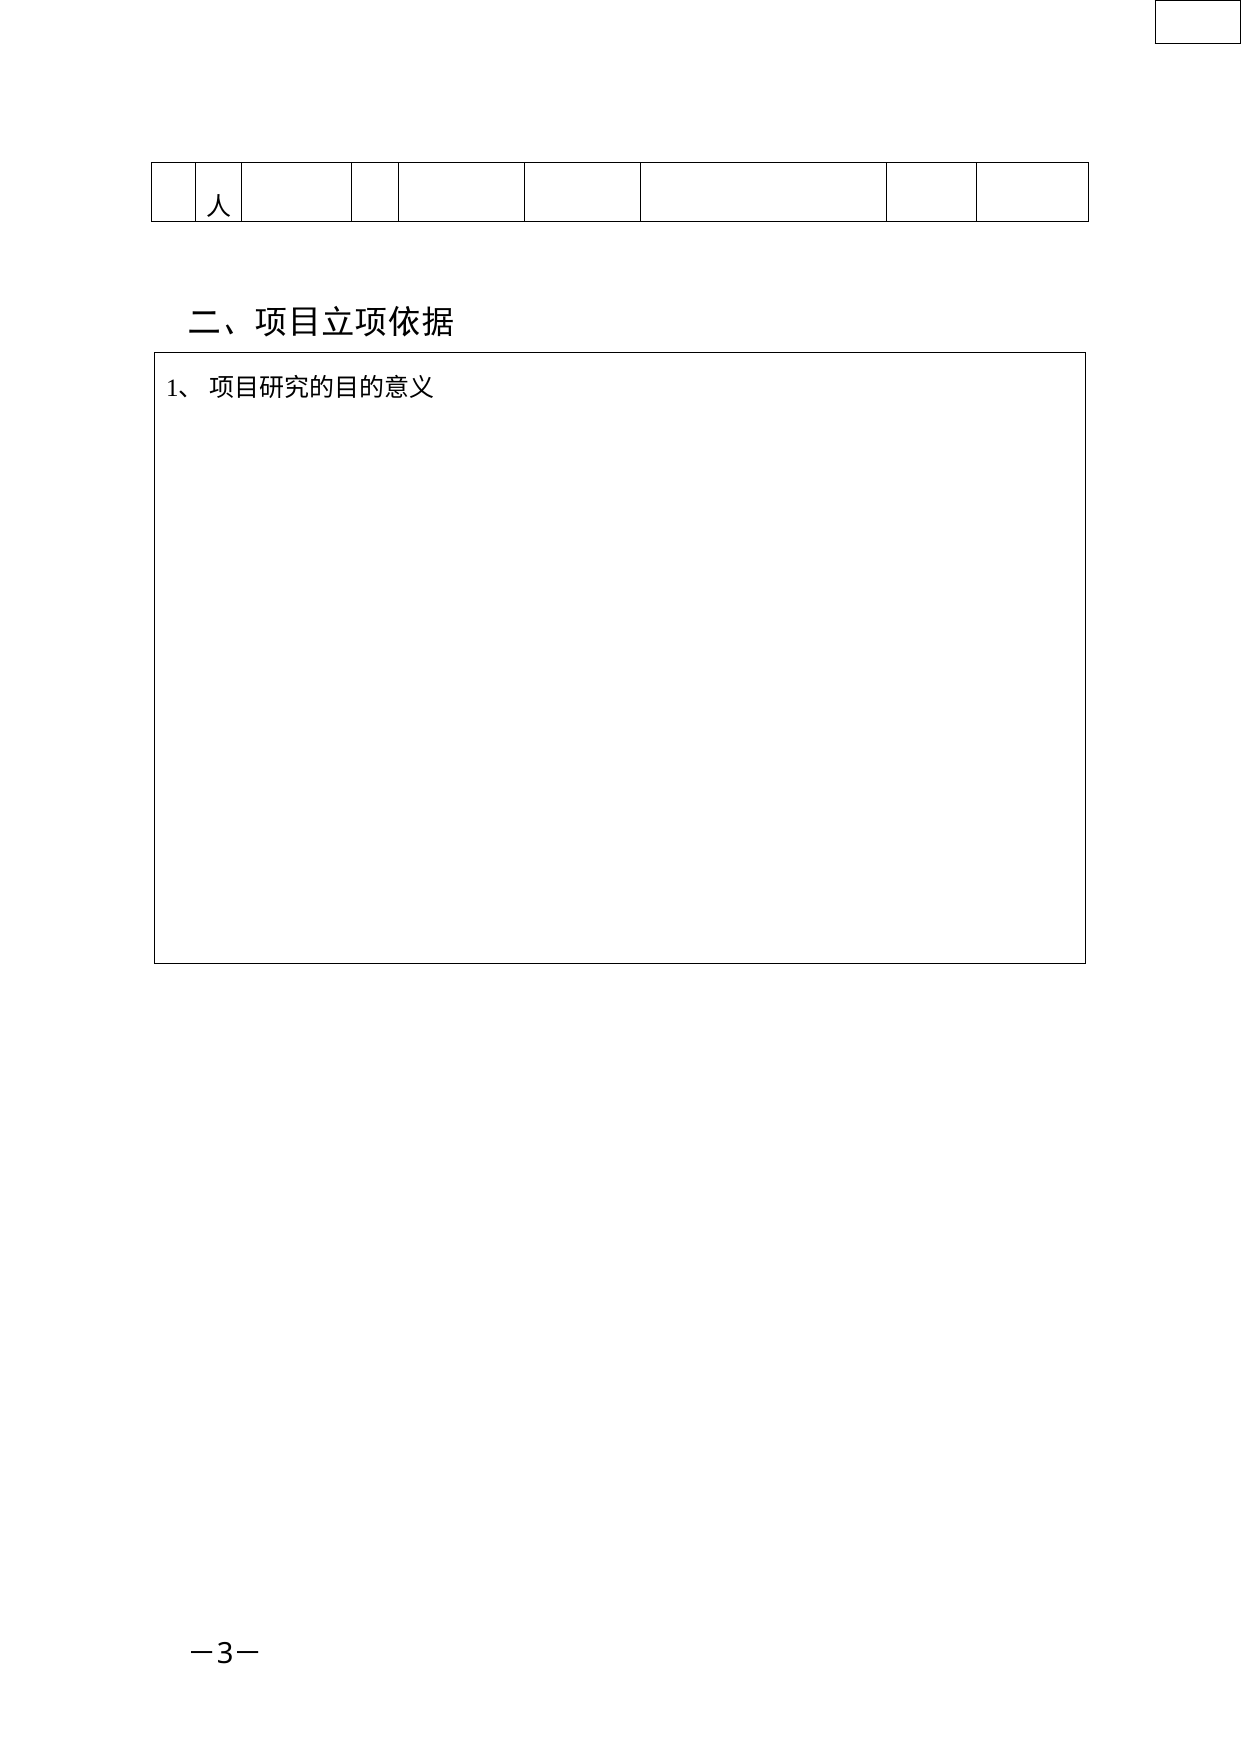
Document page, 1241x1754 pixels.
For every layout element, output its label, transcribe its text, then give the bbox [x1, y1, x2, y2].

table_cell [641, 163, 886, 221]
table_cell [525, 163, 640, 221]
table_cell [242, 163, 351, 221]
table_cell [977, 163, 1088, 221]
table_cell [399, 163, 524, 221]
table_header 项目研究的目的意义 [155, 353, 1085, 963]
table_header [1156, 1, 1240, 43]
text 二、项目立项依据 [187, 287, 1053, 352]
table_cell [352, 163, 398, 221]
table_cell [887, 163, 976, 221]
